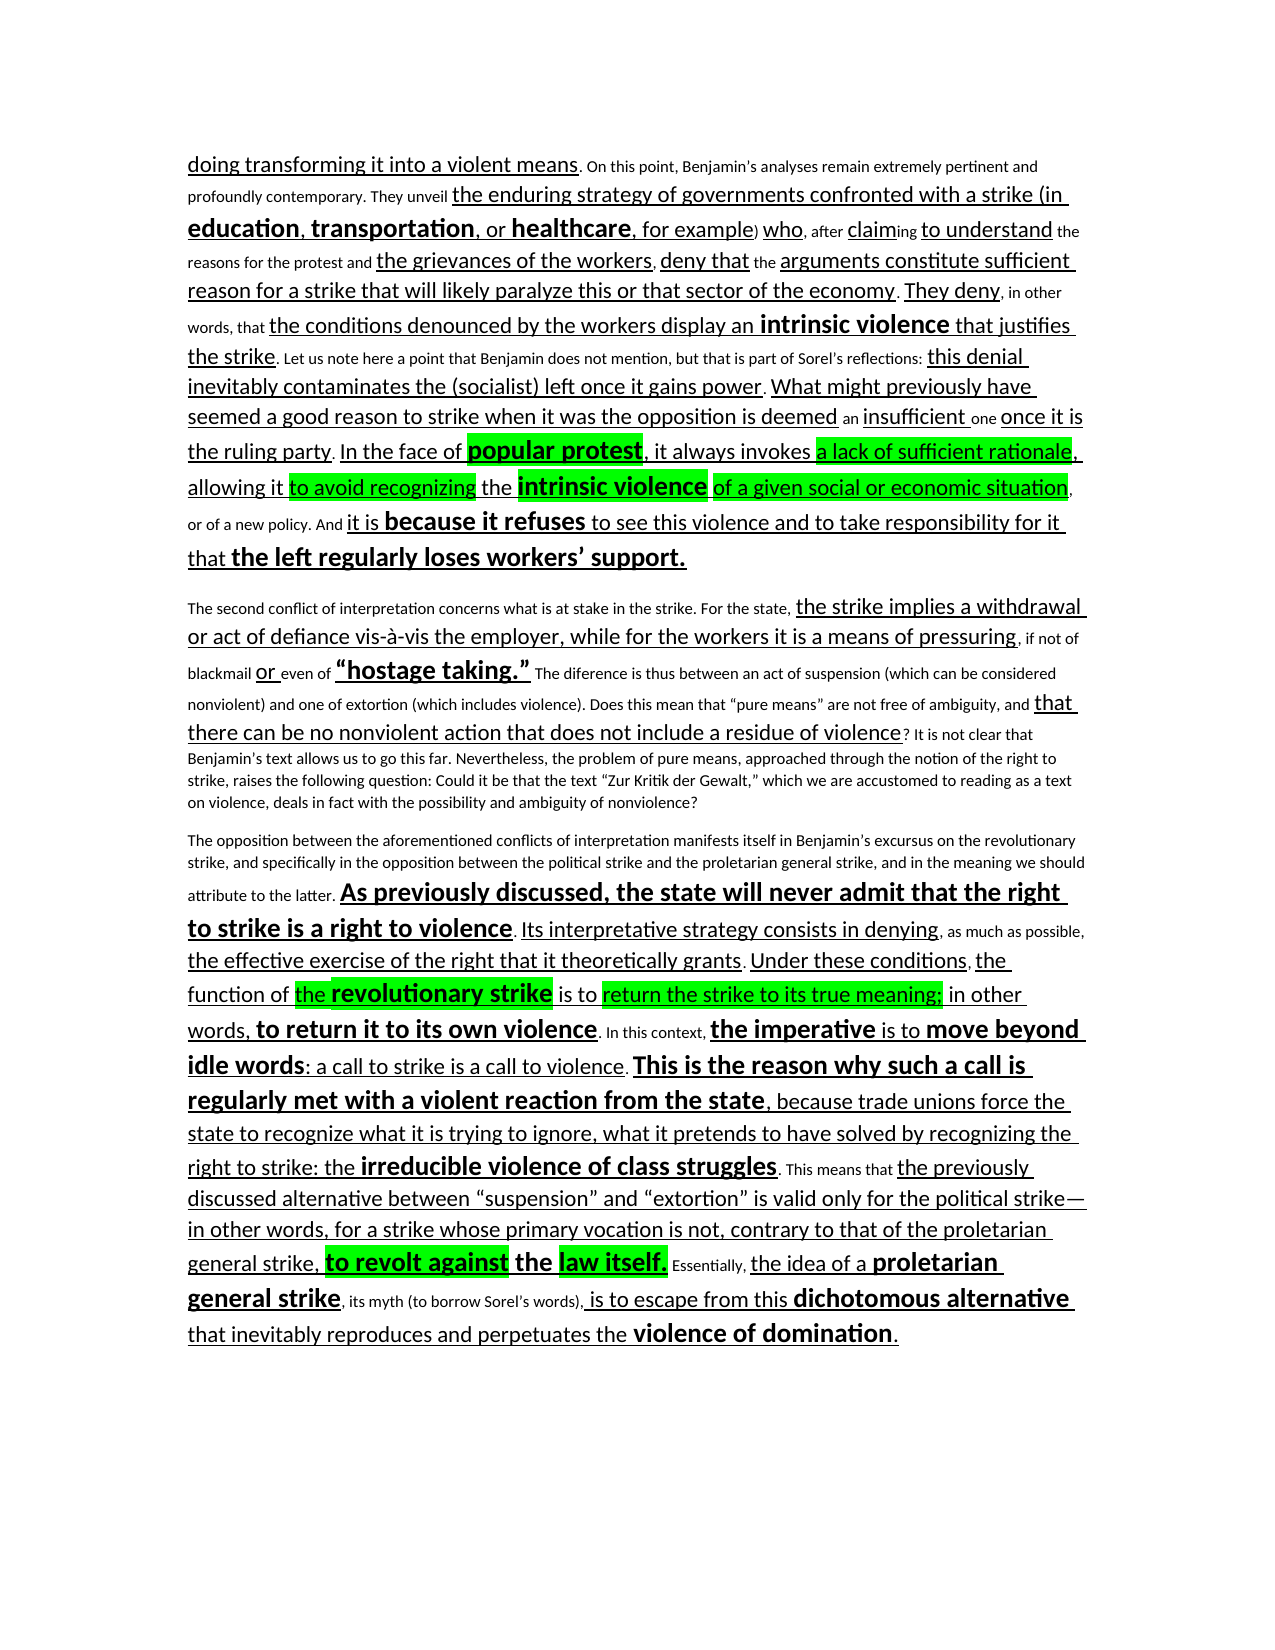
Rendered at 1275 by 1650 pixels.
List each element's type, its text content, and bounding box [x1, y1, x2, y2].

text The opposition between the aforementioned conflicts of interpretation manifests itself in Benjamin’s excursus on the revolutionary strike, and specifically in the opposition between the political strike and the proletarian general strike, and in the meaning we should attribute to the latter. As previously discussed, the state will never admit that the right to strike is a right to violence. Its interpretative strategy consists in denying, as much as possible, the effective exercise of the right that it theoretically grants. Under these conditions, the function of the revolutionary strike is to return the strike to its true meaning; in other words, to return it to its own violence. In this context, the imperative is to move beyond idle words: a call to strike is a call to violence. This is the reason why such a call is regularly met with a violent reaction from the state, because trade unions force the state to recognize what it is trying to ignore, what it pretends to have solved by recognizing the right to strike: the irreducible violence of class struggles. This means that the previously discussed alternative between “suspension” and “extortion” is valid only for the political strike—in other words, for a strike whose primary vocation is not, contrary to that of the proletarian general strike, to revolt against the law itself. Essentially, the idea of a proletarian general strike, its myth (to borrow Sorel’s words), is to escape from this dichotomous alternative that inevitably reproduces and perpetuates the violence of domination. [187, 830, 1087, 1209]
text The opposition between the aforementioned conflicts of interpretation manifests itself in Benjamin’s excursus on the revolutionary strike, and specifically in the opposition between the political strike and the proletarian general strike, and in the meaning we should attribute to the latter. As previously discussed, the state will never admit that the right to strike is a right to violence. Its interpretative strategy consists in denying, as much as possible, the effective exercise of the right that it theoretically grants. Under these conditions, the function of the revolutionary strike is to return the strike to its true meaning; in other words, to return it to its own violence. In this context, the imperative is to move beyond idle words: a call to strike is a call to violence. This is the reason why such a call is regularly met with a violent reaction from the state, because trade unions force the state to recognize what it is trying to ignore, what it pretends to have solved by recognizing the right to strike: the irreducible violence of class struggles. This means that the previously discussed alternative between “suspension” and “extortion” is valid only for the political strike—in other words, for a strike whose primary vocation is not, contrary to that of the proletarian general strike, to revolt against the law itself. Essentially, the idea of a proletarian general strike, its myth (to borrow Sorel’s words), is to escape from this dichotomous alternative that inevitably reproduces and perpetuates the violence of domination. [187, 1210, 1087, 1350]
text The second conflict of interpretation concerns what is at stake in the strike. For the state, the strike implies a withdrawal or act of defiance vis-à-vis the employer, while for the workers it is a means of pressuring, if not of blackmail or even of “hostage taking.” The diference is thus between an act of suspension (which can be considered nonviolent) and one of extortion (which includes violence). Does this mean that “pure means” are not free of ambiguity, and that there can be no nonviolent action that does not include a residue of violence? It is not clear that Benjamin’s text allows us to go this far. Nevertheless, the problem of pure means, approached through the notion of the right to strike, raises the following question: Could it be that the text “Zur Kritik der Gewalt,” which we are accustomed to reading as a text on violence, deals in fact with the possibility and ambiguity of nonviolence? [187, 592, 1087, 812]
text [187, 150, 1087, 573]
